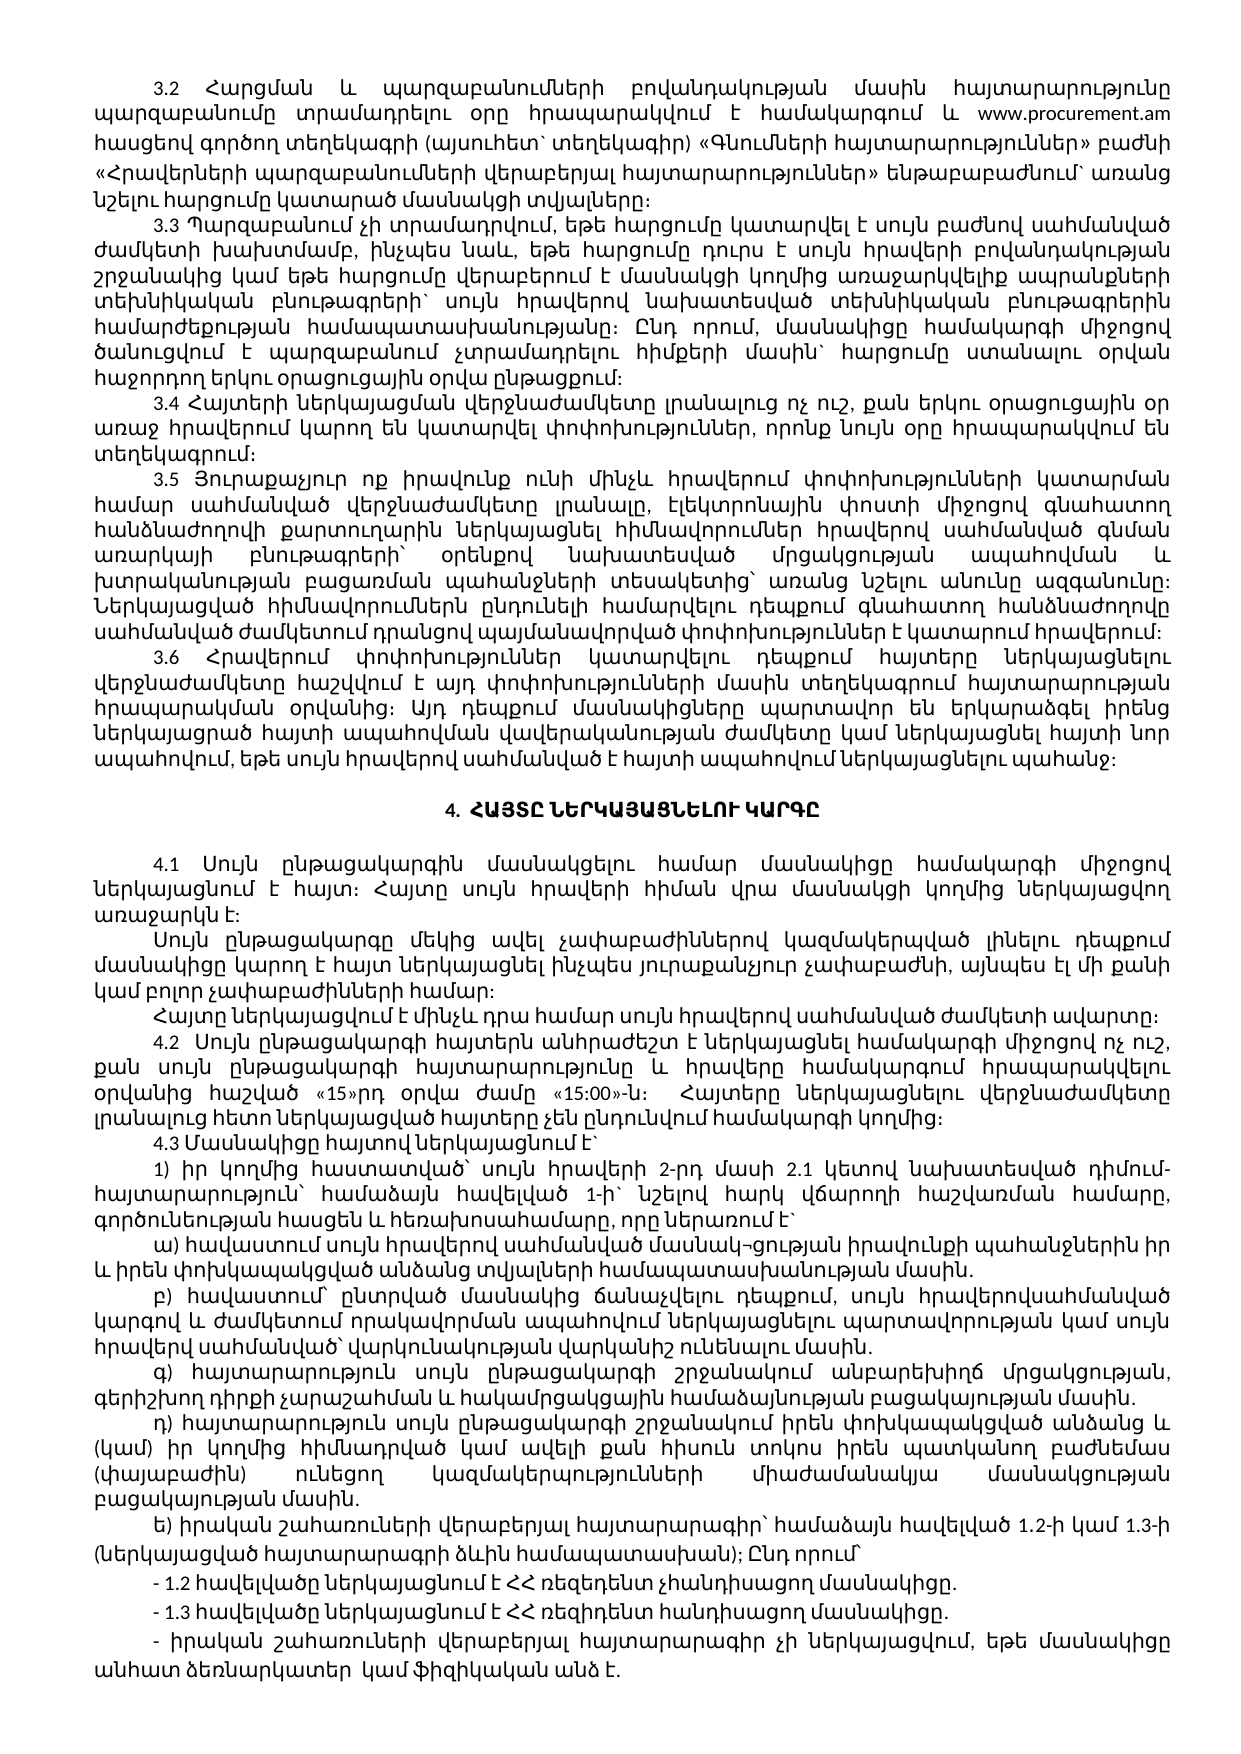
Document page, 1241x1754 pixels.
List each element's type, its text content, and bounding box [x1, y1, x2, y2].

text ե) իրական շահառուների վերաբերյալ հայտարարագիր՝ համաձայն հավելված 1․2-ի կամ 1.3-ի (ներկայացված հայտարարագրի ձևին համապատասխան); Ընդ որում՝ [94, 1512, 1171, 1566]
text 4. ՀԱՅՏԸ ՆԵՐԿԱՅԱՑՆԵԼՈՒ ԿԱՐԳԸ [94, 797, 1171, 822]
text գ) հայտարարություն սույն ընթացակարգի շրջանակում անբարեխիղճ մրցակցության, գերիշխող դիրքի չարաշահման և հակամրցակցային համաձայնության բացակայության մասին. [94, 1359, 1171, 1410]
text դ) հայտարարություն սույն ընթացակարգի շրջանակում իրեն փոխկապակցված անձանց և (կամ) իր կողմից հիմնադրված կամ ավելի քան հիսուն տոկոս իրեն պատկանող բաժնեմաս (փայաբաժին) ունեցող կազմակերպությունների միաժամանակյա մասնակցության բացակայության մասին. [94, 1410, 1171, 1512]
text բ) հավաստում՝ ընտրված մասնակից ճանաչվելու դեպքում, սույն հրավերովսահմանված կարգով և ժամկետում որակավորման ապահովում ներկայացնելու պարտավորության կամ սույն հրավերվ սահմանված՝ վարկունակության վարկանիշ ունենալու մասին. [94, 1283, 1171, 1359]
text 4.3 Մասնակիցը հայտով ներկայացնում է` [94, 1131, 1171, 1156]
text - 1.2 հավելվածը ներկայացնում է ՀՀ ռեզեդենտ չհանդիսացող մասնակիցը. [94, 1570, 1171, 1596]
text ա) հավաստում սույն հրավերով սահմանված մասնակ¬ցության իրավունքի պահանջներին իր և իրեն փոխկապակցված անձանց տվյալների համապատասխանության մասին. [94, 1232, 1171, 1283]
text 4.1 Սույն ընթացակարգին մասնակցելու համար մասնակիցը համակարգի միջոցով ներկայացնում է հայտ։ Հայտը սույն հրավերի հիման վրա մասնակցի կողմից ներկայացվող առաջարկն է: [94, 851, 1171, 927]
text 3.6 Հրավերում փոփոխություններ կատարվելու դեպքում հայտերը ներկայացնելու վերջնաժամկետը հաշվվում է այդ փոփոխությունների մասին տեղեկագրում հայտարարության հրապարակման օրվանից։ Այդ դեպքում մասնակիցները պարտավոր են երկարաձգել իրենց ներկայացրած հայտի ապահովման վավերականության ժամկետը կամ ներկայացնել հայտի նոր ապահովում, եթե սույն հրավերով սահմանված է հայտի ապահովում ներկայացնելու պահանջ: [94, 644, 1171, 771]
text Սույն ընթացակարգը մեկից ավել չափաբաժիններով կազմակերպված լինելու դեպքում մասնակիցը կարող է հայտ ներկայացնել ինչպես յուրաքանչյուր չափաբաժնի, այնպես էլ մի քանի կամ բոլոր չափաբաժինների համար: [94, 927, 1171, 1003]
text 3.5 Յուրաքաչյուր ոք իրավունք ունի մինչև հրավերում փոփոխությունների կատարման համար սահմանված վերջնաժամկետը լրանալը, էլեկտրոնային փոստի միջոցով գնահատող հանձնաժողովի քարտուղարին ներկայացնել հիմնավորումներ հրավերով սահմանված գնման առարկայի բնութագրերի՝ օրենքով նախատեսված մրցակցության ապահովման և խտրականության բացառման պահանջների տեսակետից՝ առանց նշելու անունը ազգանունը: Ներկայացված հիմնավորումներն ընդունելի համարվելու դեպքում գնահատող հանձնաժողովը սահմանված ժամկետում դրանցով պայմանավորված փոփոխություններ է կատարում հրավերում: [94, 466, 1171, 644]
text 1) իր կողմից հաստատված՝ սույն հրավերի 2-րդ մասի 2.1 կետով նախատեսված դիմում-հայտարարություն՝ համաձայն հավելված 1-ի` նշելով հարկ վճարողի հաշվառման համարը, գործունեության հասցեն և հեռախոսահամարը, որը ներառում է` [94, 1156, 1171, 1232]
text 3.4 Հայտերի ներկայացման վերջնաժամկետը լրանալուց ոչ ուշ, քան երկու օրացուցային օր առաջ հրավերում կարող են կատարվել փոփոխություններ, որոնք նույն օրը հրապարակվում են տեղեկագրում։ [94, 390, 1171, 466]
text 4.2 Սույն ընթացակարգի հայտերն անհրաժեշտ է ներկայացնել համակարգի միջոցով ոչ ուշ, քան սույն ընթացակարգի հայտարարությունը և հրավերը համակարգում հրապարակվելու օրվանից հաշված «15»րդ օրվա ժամը «15:00»-ն։ Հայտերը ներկայացնելու վերջնաժամկետը լրանալուց հետո ներկայացված հայտերը չեն ընդունվում համակարգի կողմից։ [94, 1029, 1171, 1131]
text Հայտը ներկայացվում է մինչև դրա համար սույն հրավերով սահմանված ժամկետի ավարտը։ [94, 1003, 1171, 1029]
text - իրական շահառուների վերաբերյալ հայտարարագիր չի ներկայացվում, եթե մասնակիցը անհատ ձեռնարկատեր կամ ֆիզիկական անձ է. [94, 1628, 1171, 1683]
text 3.2 Հարցման և պարզաբանումների բովանդակության մասին հայտարարությունը պարզաբանումը տրամադրելու օրը հրապարակվում է համակարգում և www.procurement.am հասցեով գործող տեղեկագրի (այսուհետ` տեղեկագիր) «Գնումների հայտարարություններ» բաժնի «Հրավերների պարզաբանումների վերաբերյալ հայտարարություններ» ենթաբաբաժնում` առանց նշելու հարցումը կատարած մասնակցի տվյալները։ [94, 75, 1171, 212]
text 3.3 Պարզաբանում չի տրամադրվում, եթե հարցումը կատարվել է սույն բաժնով սահմանված ժամկետի խախտմամբ, ինչպես նաև, եթե հարցումը դուրս է սույն հրավերի բովանդակության շրջանակից կամ եթե հարցումը վերաբերում է մասնակցի կողմից առաջարկվելիք ապրանքների տեխնիկական բնութագրերի` սույն հրավերով նախատեսված տեխնիկական բնութագրերին համարժեքության համապատասխանությանը։ Ընդ որում, մասնակիցը համակարգի միջոցով ծանուցվում է պարզաբանում չտրամադրելու հիմքերի մասին` հարցումը ստանալու օրվան հաջորդող երկու օրացուցային օրվա ընթացքում: [94, 212, 1171, 390]
text - 1.3 հավելվածը ներկայացնում է ՀՀ ռեզիդենտ հանդիսացող մասնակիցը. [94, 1599, 1171, 1625]
